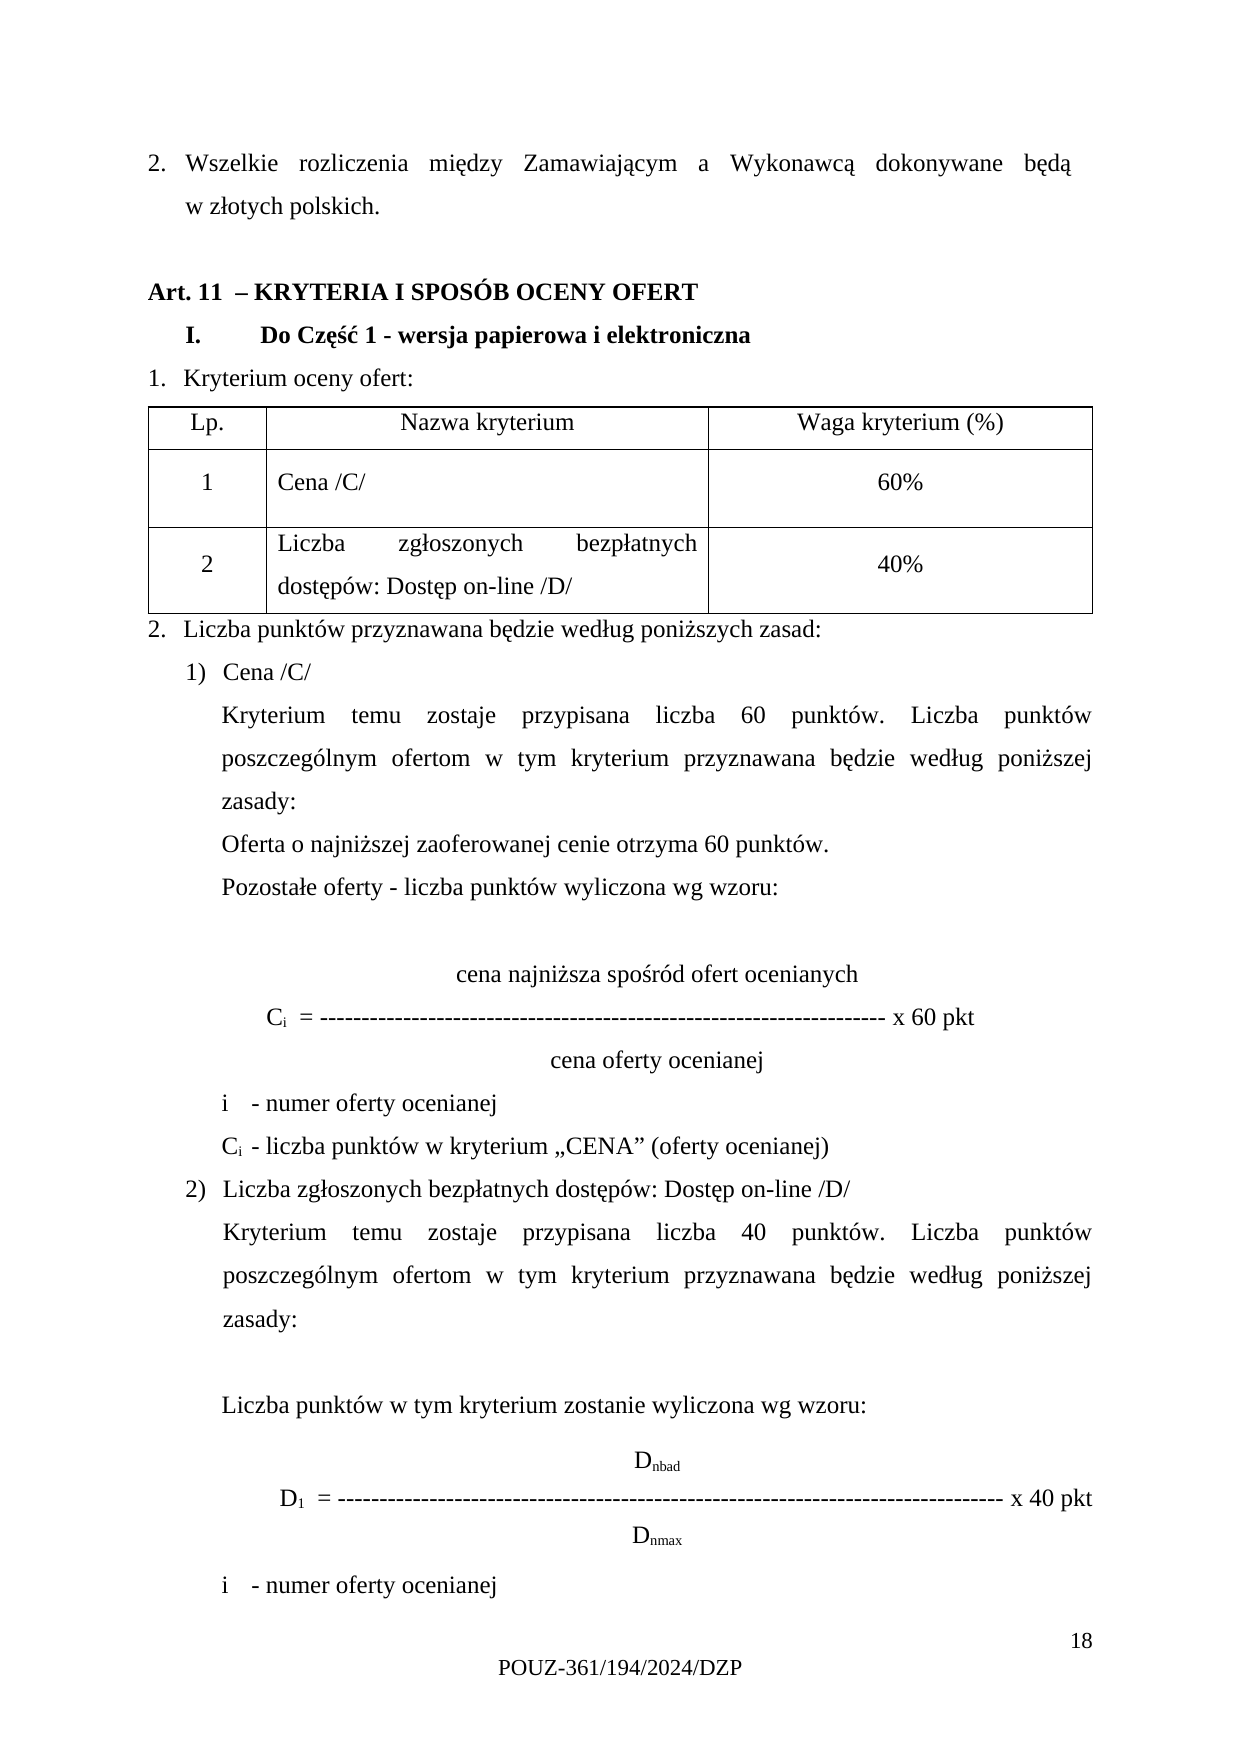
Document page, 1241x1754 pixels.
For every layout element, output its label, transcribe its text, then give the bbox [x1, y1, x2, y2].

table_cell Cena /C/ [267, 450, 708, 527]
table_cell Liczba zgłoszonych bezpłatnych dostępów: Dostęp on-line /D/ [267, 528, 708, 613]
table_header Lp. [149, 408, 266, 449]
text Pozostałe oferty - liczba punktów wyliczona wg wzoru: [221, 872, 1093, 901]
list Liczba punktów przyznawana będzie według poniższych zasad: [148, 614, 1093, 642]
text i - numer oferty ocenianej [221, 1088, 1093, 1117]
list Do Część 1 - wersja papierowa i elektroniczna [185, 320, 1093, 349]
table_cell 1 [149, 450, 266, 527]
text Ci = -------------------------------------------------------------------- x 60 pkt [148, 1002, 1093, 1031]
text Art. 11 – KRYTERIA I SPOSÓB OCENY OFERT [148, 277, 1093, 306]
table_header Nazwa kryterium [267, 408, 708, 449]
text Kryterium temu zostaje przypisana liczba 40 punktów. Liczba punktów poszczególnym ofertom w tym kryterium przyznawana będzie według poniższej zasady: [223, 1217, 1093, 1332]
text Dnmax [221, 1520, 1093, 1549]
table_header Waga kryterium (%) [709, 408, 1092, 449]
text Ci - liczba punktów w kryterium „CENA” (oferty ocenianej) [221, 1131, 1093, 1160]
text cena najniższa spośród ofert ocenianych [221, 959, 1093, 987]
list Cena /C/ [185, 657, 1093, 686]
text Oferta o najniższej zaoferowanej cenie otrzyma 60 punktów. [221, 829, 1093, 858]
table_cell 2 [149, 528, 266, 613]
text cena oferty ocenianej [221, 1045, 1093, 1074]
list Kryterium oceny ofert: [148, 363, 1093, 392]
text Liczba punktów w tym kryterium zostanie wyliczona wg wzoru: [221, 1390, 1093, 1419]
table_cell 60% [709, 450, 1092, 527]
list Wszelkie rozliczenia między Zamawiającym a Wykonawcą dokonywane będą w złotych polskich. [148, 148, 1093, 219]
list Liczba zgłoszonych bezpłatnych dostępów: Dostęp on-line /D/ [185, 1174, 1093, 1203]
text Dnbad [221, 1446, 1093, 1474]
text D1 = -------------------------------------------------------------------------------- x 40 pkt [279, 1483, 1093, 1512]
text i - numer oferty ocenianej [148, 1570, 1093, 1599]
text Kryterium temu zostaje przypisana liczba 60 punktów. Liczba punktów poszczególnym ofertom w tym kryterium przyznawana będzie według poniższej zasady: [221, 700, 1093, 815]
table_cell 40% [709, 528, 1092, 613]
